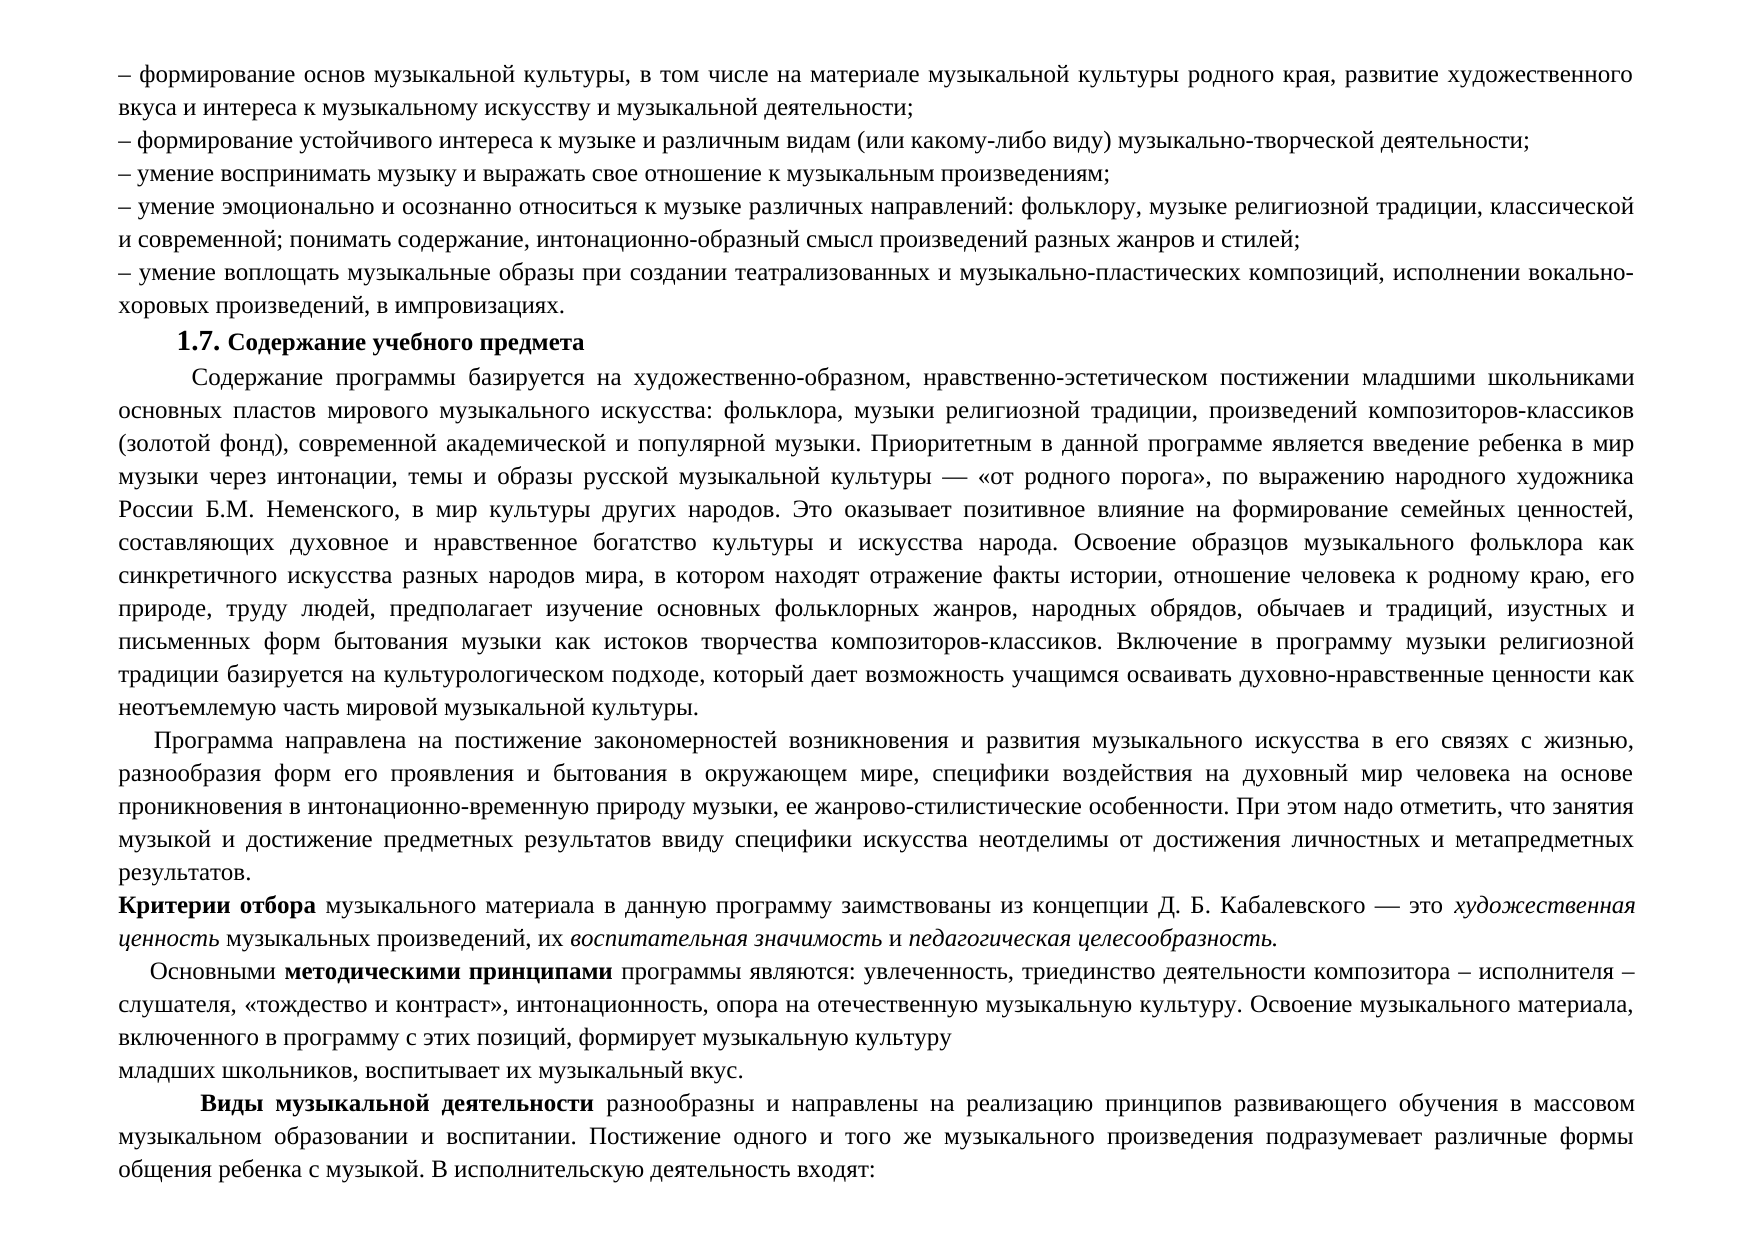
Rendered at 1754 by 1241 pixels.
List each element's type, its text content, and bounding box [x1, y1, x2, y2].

text 1.7. Содержание учебного предмета [118, 323, 1636, 357]
text – умение воспринимать музыку и выражать свое отношение к музыкальным произведениям; [118, 158, 1636, 187]
text – формирование основ музыкальной культуры, в том числе на материале музыкальной культуры родного края, развитие художественного вкуса и интереса к музыкальному искусству и музыкальной деятельности; [118, 59, 1636, 121]
text Виды музыкальной деятельности разнообразны и направлены на реализацию принципов развивающего обучения в массовом музыкальном образовании и воспитании. Постижение одного и того же музыкального произведения подразумевает различные формы общения ребенка с музыкой. В исполнительскую деятельность входят: [118, 1088, 1636, 1183]
text Критерии отбора музыкального материала в данную программу заимствованы из концепции Д. Б. Кабалевского — это художественная ценность музыкальных произведений, их воспитательная значимость и педагогическая целесообразность. [118, 890, 1636, 952]
text Содержание программы базируется на художественно-образном, нравственно-эстетическом постижении младшими школьниками основных пластов мирового музыкального искусства: фольклора, музыки религиозной традиции, произведений композиторов-классиков (золотой фонд), современной академической и популярной музыки. Приоритетным в данной программе является введение ребенка в мир музыки через интонации, темы и образы русской музыкальной культуры — «от родного порога», по выражению народного художника России Б.М. Неменского, в мир культуры других народов. Это оказывает позитивное влияние на формирование семейных ценностей, составляющих духовное и нравственное богатство культуры и искусства народа. Освоение образцов музыкального фольклора как синкретичного искусства разных народов мира, в котором находят отражение факты истории, отношение человека к родному краю, его природе, труду людей, предполагает изучение основных фольклорных жанров, народных обрядов, обычаев и традиций, изустных и письменных форм бытования музыки как истоков творчества композиторов-классиков. Включение в программу музыки религиозной традиции базируется на культурологическом подходе, который дает возможность учащимся осваивать духовно-нравственные ценности как неотъемлемую часть мировой музыкальной культуры. [118, 362, 1636, 721]
text Программа направлена на постижение закономерностей возникновения и развития музыкального искусства в его связях с жизнью, разнообразия форм его проявления и бытования в окружающем мире, специфики воздействия на духовный мир человека на основе проникновения в интонационно-временную природу музыки, ее жанрово-стилистические особенности. При этом надо отметить, что занятия музыкой и достижение предметных результатов ввиду специфики искусства неотделимы от достижения личностных и метапредметных результатов. [118, 725, 1636, 886]
text – умение эмоционально и осознанно относиться к музыке различных направлений: фольклору, музыке религиозной традиции, классической и современной; понимать содержание, интонационно-образный смысл произведений разных жанров и стилей; [118, 191, 1636, 253]
text – формирование устойчивого интереса к музыке и различным видам (или какому-либо виду) музыкально-творческой деятельности; [118, 125, 1636, 154]
text – умение воплощать музыкальные образы при создании театрализованных и музыкально-пластических композиций, исполнении вокально-хоровых произведений, в импровизациях. [118, 257, 1636, 319]
text младших школьников, воспитывает их музыкальный вкус. [118, 1055, 1636, 1084]
text Основными методическими принципами программы являются: увлеченность, триединство деятельности композитора – исполнителя – слушателя, «тождество и контраст», интонационность, опора на отечественную музыкальную культуру. Освоение музыкального материала, включенного в программу с этих позиций, формирует музыкальную культуру [118, 956, 1636, 1051]
